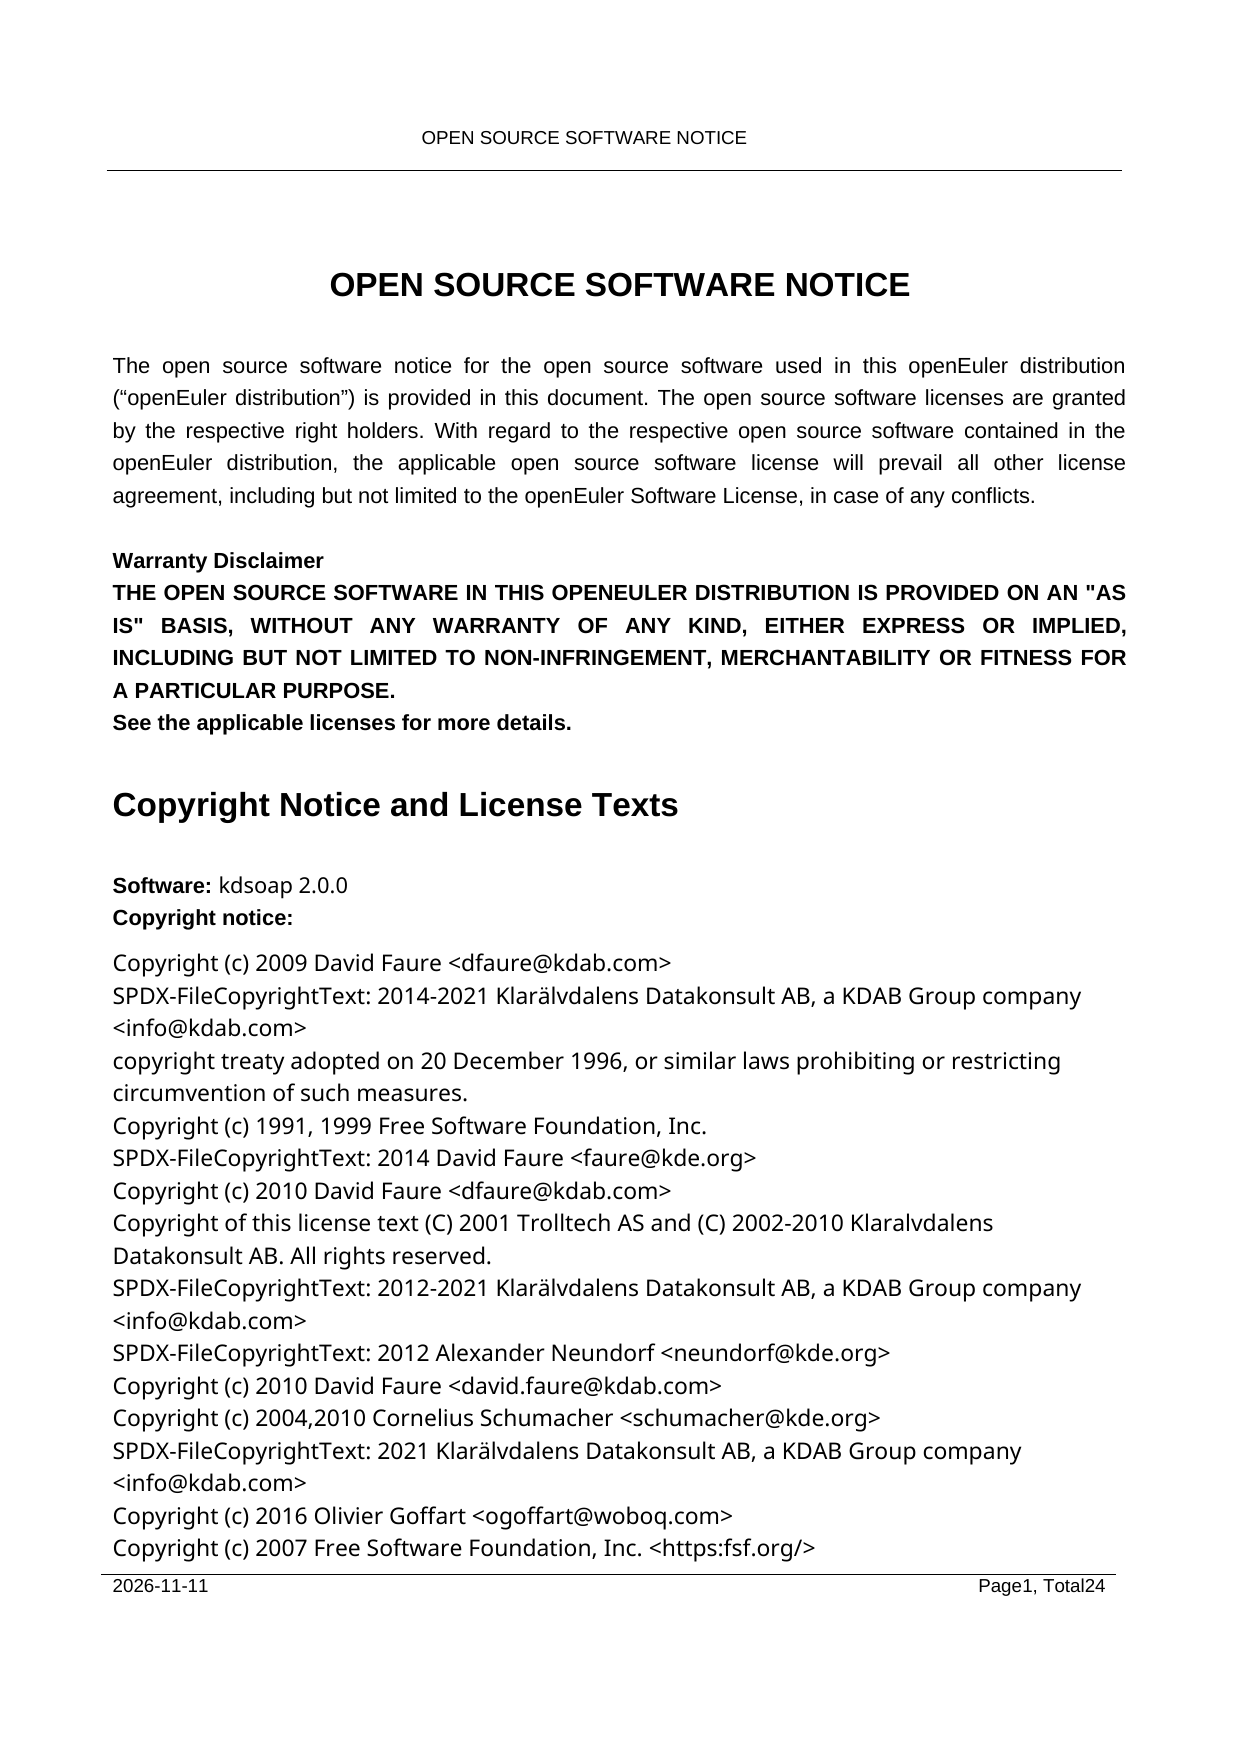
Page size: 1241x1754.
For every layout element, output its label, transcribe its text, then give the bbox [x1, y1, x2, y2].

text Copyright notice: [112, 901, 1128, 934]
text Warranty Disclaimer [112, 544, 1128, 576]
text The open source software notice for the open source software used in this openEuler distribution (“openEuler distribution”) is provided in this document. The open source software licenses are granted by the respective right holders. With regard to the respective open source software contained in the openEuler distribution, the applicable open source software license will prevail all other license agreement, including but not limited to the openEuler Software License, in case of any conflicts. [112, 349, 1128, 511]
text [112, 947, 1128, 1564]
title Software: kdsoap 2.0.0 [112, 869, 1128, 901]
text OPEN SOURCE SOFTWARE NOTICE [112, 251, 1128, 316]
text THE OPEN SOURCE SOFTWARE IN THIS OPENEULER DISTRIBUTION IS PROVIDED ON AN "AS IS" BASIS, WITHOUT ANY WARRANTY OF ANY KIND, EITHER EXPRESS OR IMPLIED, INCLUDING BUT NOT LIMITED TO NON-INFRINGEMENT, MERCHANTABILITY OR FITNESS FOR A PARTICULAR PURPOSE. See the applicable licenses for more details. [112, 576, 1128, 739]
text Copyright Notice and License Texts [112, 771, 1128, 836]
